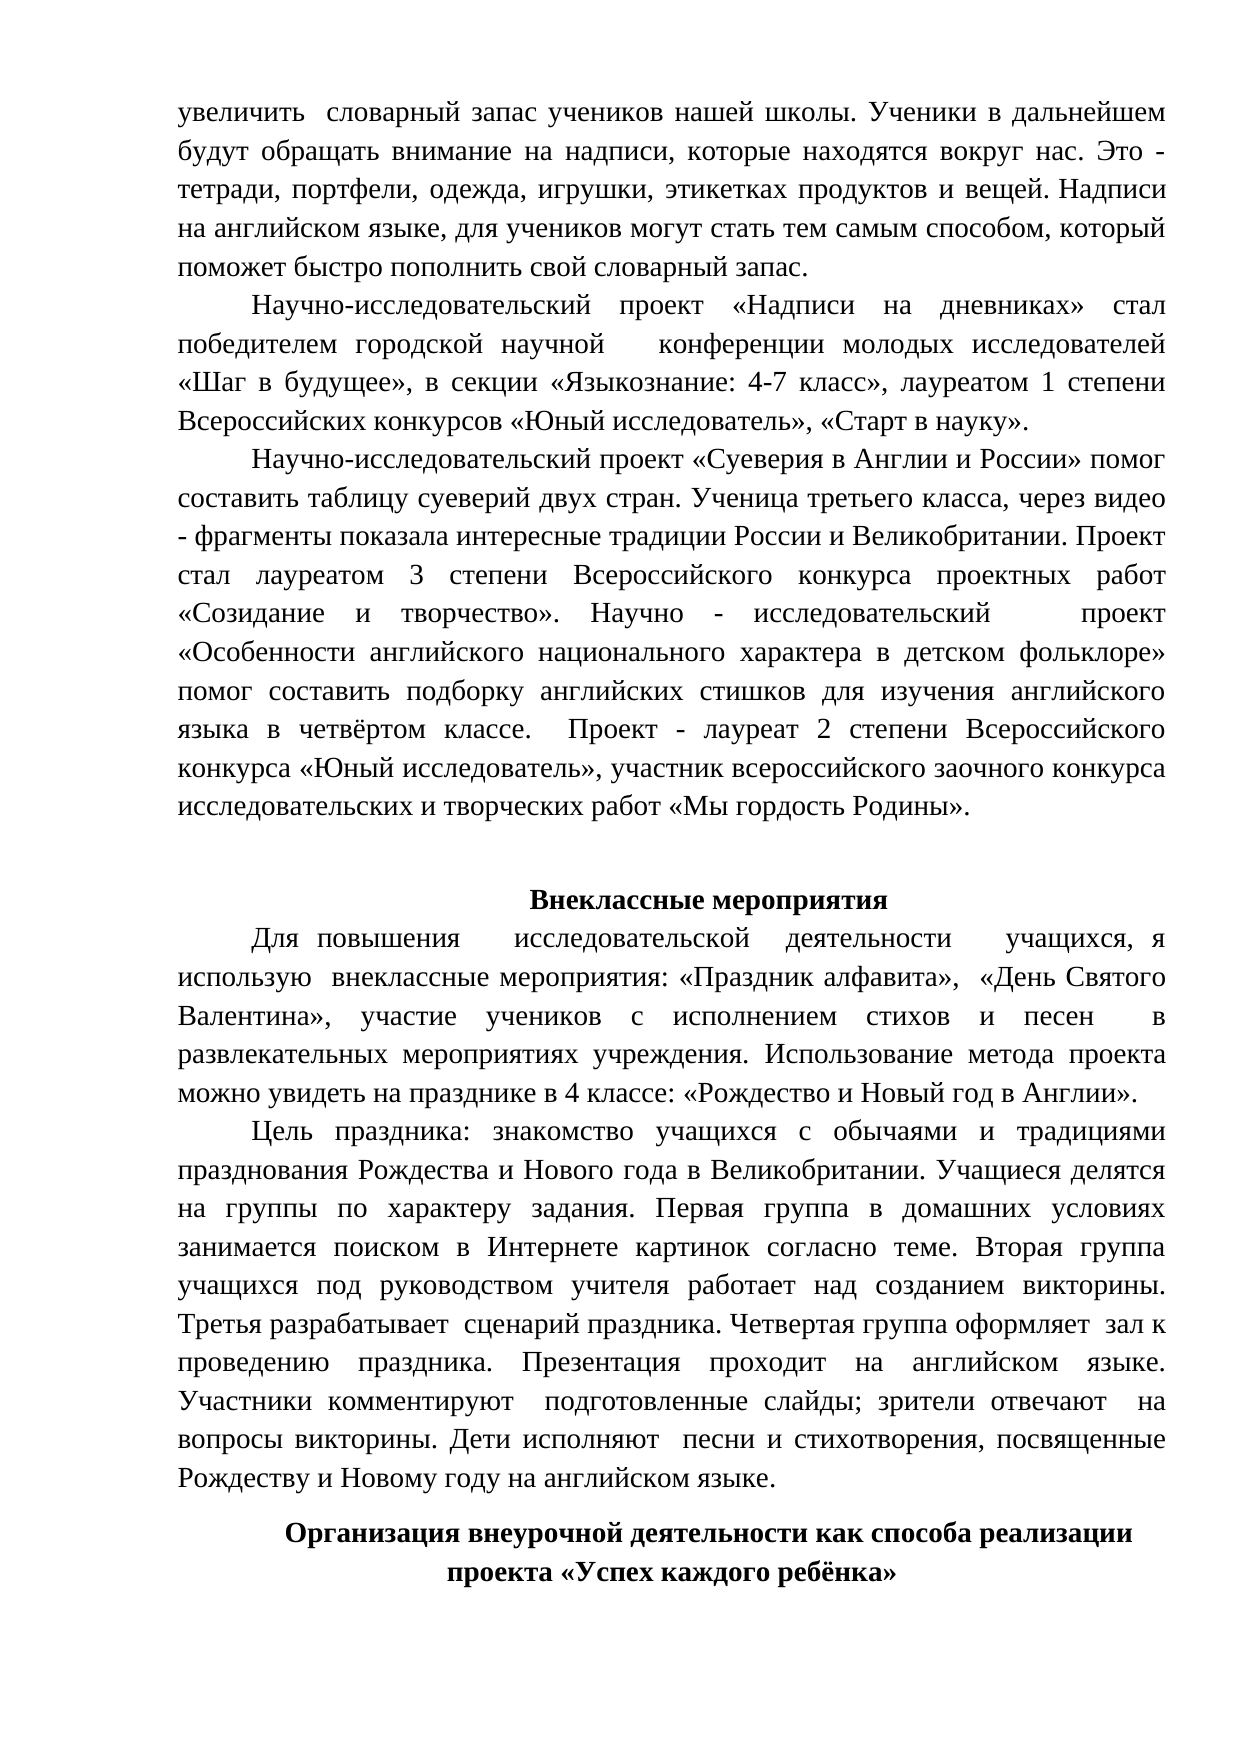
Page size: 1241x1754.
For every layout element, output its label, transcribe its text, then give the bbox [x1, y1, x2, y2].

text Для повышения исследовательской деятельности учащихся, я использую внеклассные мероприятия: «Праздник алфавита», «День Святого Валентина», участие учеников с исполнением стихов и песен в развлекательных мероприятиях учреждения. Использование метода проекта можно увидеть на празднике в 4 классе: «Рождество и Новый год в Англии». [177, 921, 1167, 1108]
text Научно-исследовательский проект «Суеверия в Англии и России» помог составить таблицу суеверий двух стран. Ученица третьего класса, через видео - фрагменты показала интересные традиции России и Великобритании. Проект стал лауреатом 3 степени Всероссийского конкурса проектных работ «Созидание и творчество». Научно - исследовательский проект «Особенности английского национального характера в детском фольклоре» помог составить подборку английских стишков для изучения английского языка в четвёртом классе. Проект - лауреат 2 степени Всероссийского конкурса «Юный исследователь», участник всероссийского заочного конкурса исследовательских и творческих работ «Мы гордость Родины». [177, 441, 1167, 822]
text Цель праздника: знакомство учащихся с обычаями и традициями празднования Рождества и Нового года в Великобритании. Учащиеся делятся на группы по характеру задания. Первая группа в домашних условиях занимается поиском в Интернете картинок согласно теме. Вторая группа учащихся под руководством учителя работает над созданием викторины. Третья разрабатывает сценарий праздника. Четвертая группа оформляет зал к проведению праздника. Презентация проходит на английском языке. Участники комментируют подготовленные слайды; зрители отвечают на вопросы викторины. Дети исполняют песни и стихотворения, посвященные Рождеству и Новому году на английском языке. [177, 1113, 1167, 1494]
text Научно-исследовательский проект «Надписи на дневниках» стал победителем городской научной конференции молодых исследователей «Шаг в будущее», в секции «Языкознание: 4-7 класс», лауреатом 1 степени Всероссийских конкурсов «Юный исследователь», «Старт в науку». [177, 287, 1167, 436]
text Организация внеурочной деятельности как способа реализации проекта «Успех каждого ребёнка» [177, 1515, 1167, 1587]
text Внеклассные мероприятия [177, 882, 1167, 916]
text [177, 94, 1167, 282]
